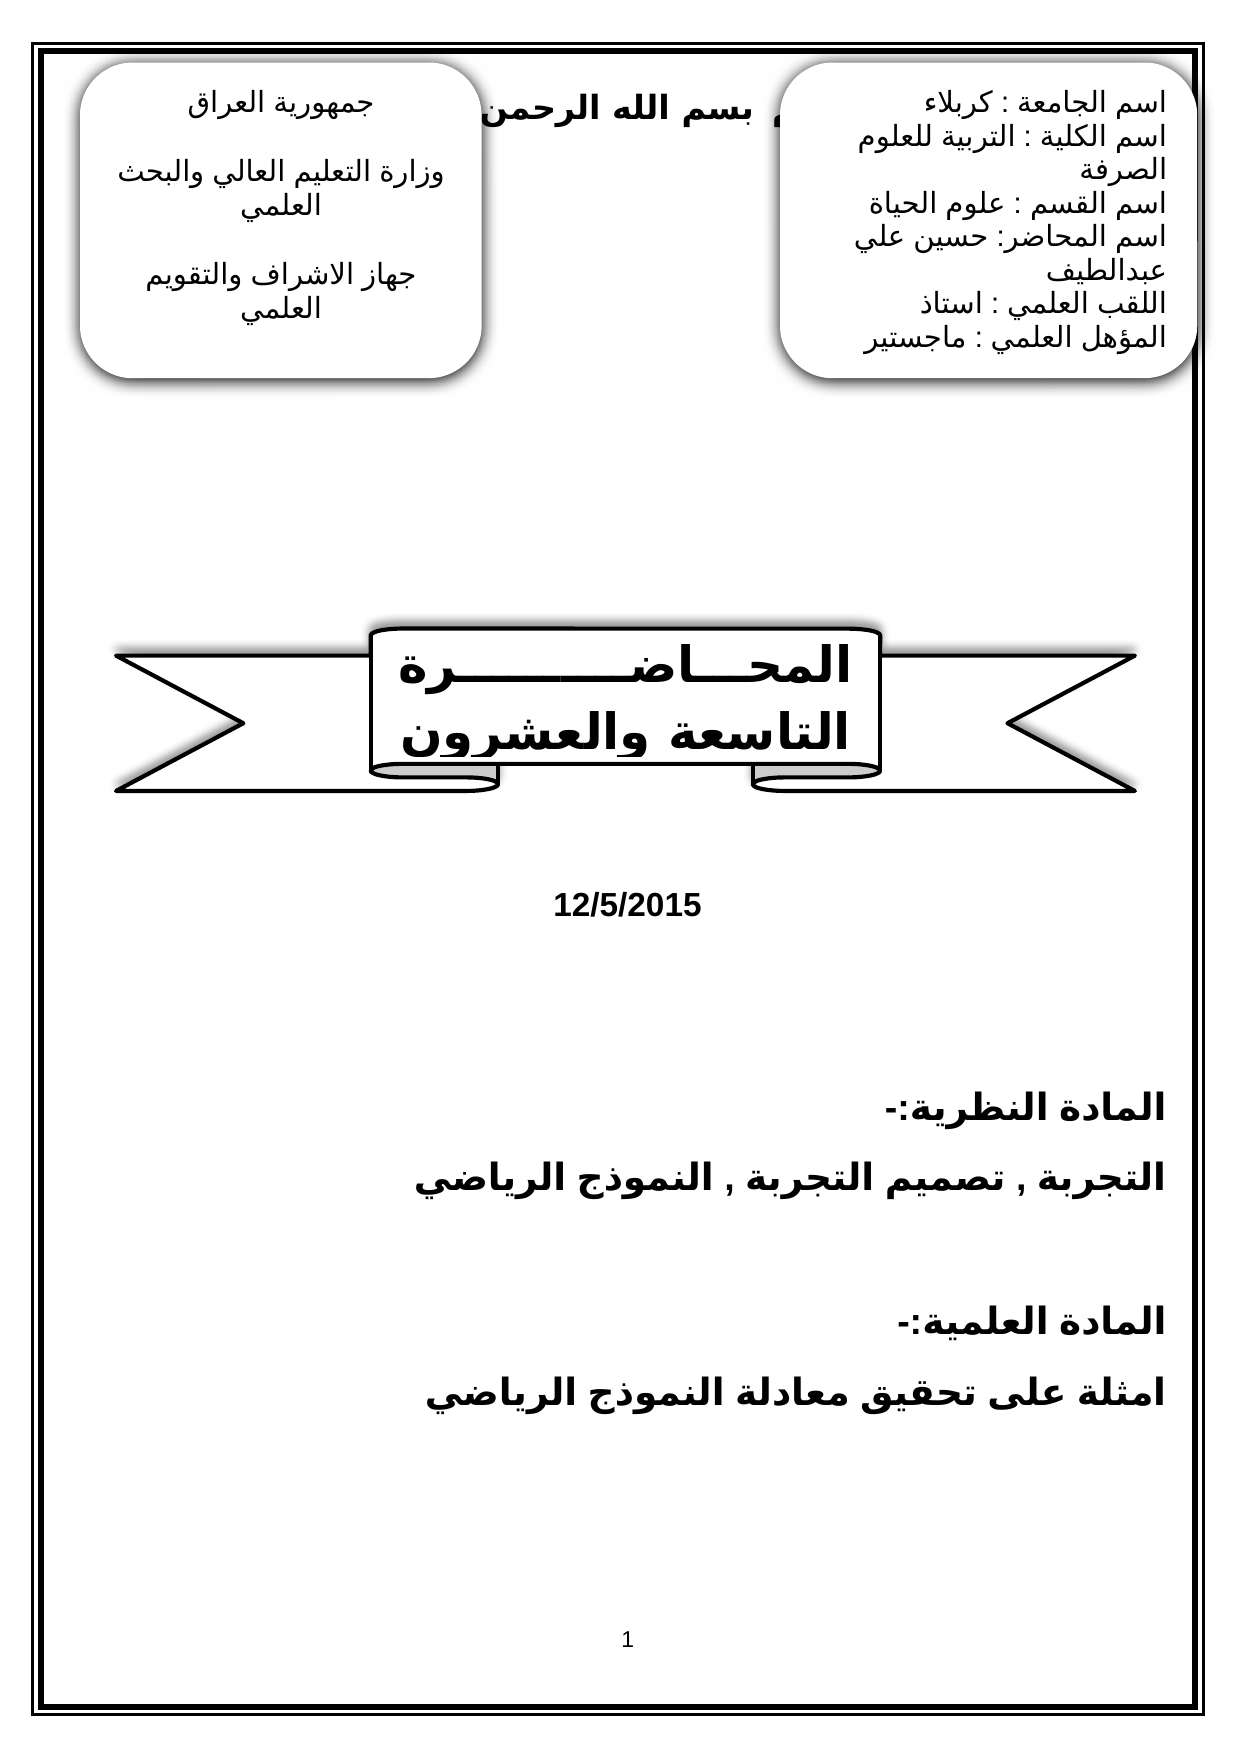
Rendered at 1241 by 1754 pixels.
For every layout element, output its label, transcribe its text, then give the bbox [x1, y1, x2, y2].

text المادة العلمية:- [89, 1299, 1167, 1342]
text امثلة على تحقيق معادلة النموذج الرياضي [89, 1370, 1167, 1413]
text 12/5/2015 [89, 885, 1167, 923]
text بسم الله الرحمن الرحيم بسم الله الرحمن الرحيم [490, 89, 772, 127]
text التجربة , تصميم التجربة , النموذج الرياضي [89, 1155, 1167, 1198]
text المادة النظرية:- [89, 1085, 1167, 1128]
